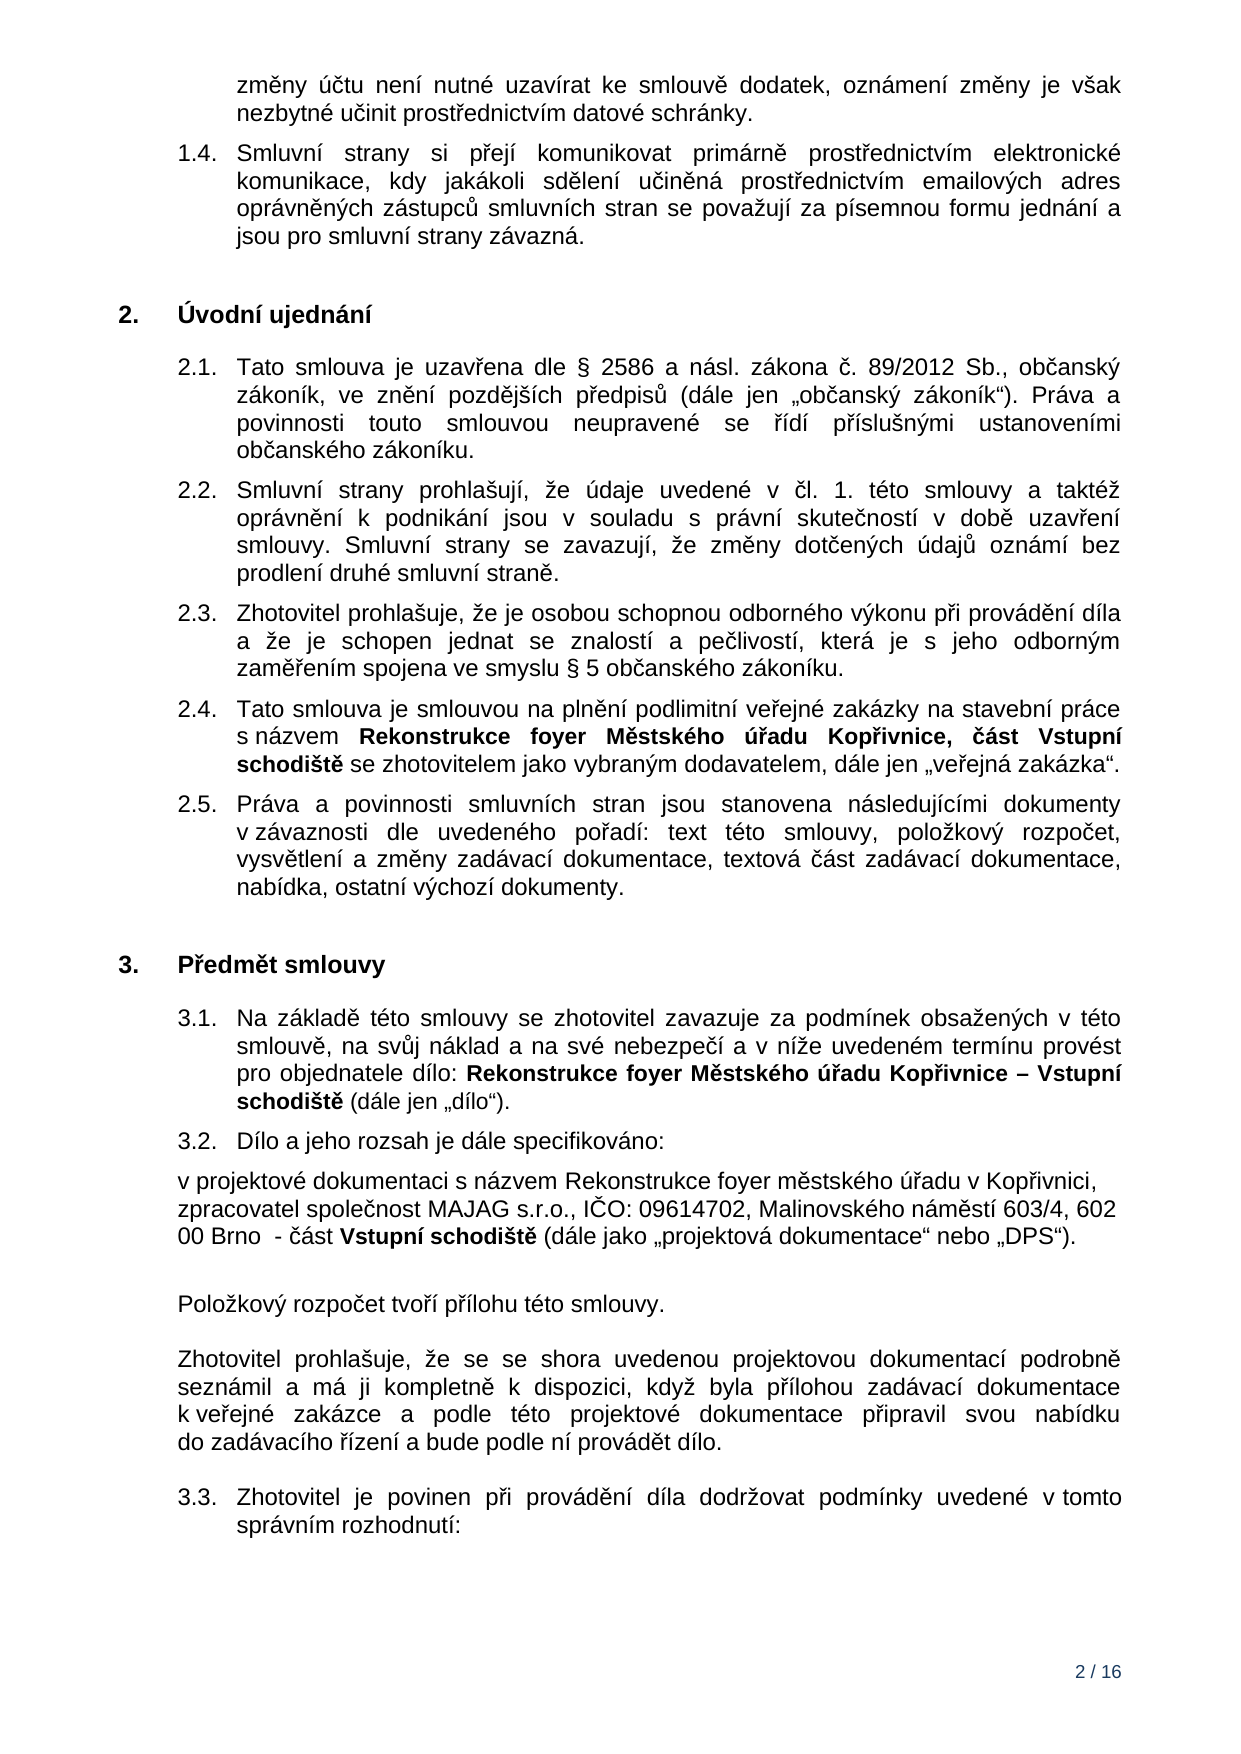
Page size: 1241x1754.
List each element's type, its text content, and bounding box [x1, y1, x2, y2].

text Dílo a jeho rozsah je dále specifikováno: [177, 1127, 1122, 1154]
text Tato smlouva je uzavřena dle § 2586 a násl. zákona č. 89/2012 Sb., občanský zákoník, ve znění pozdějších předpisů (dále jen „občanský zákoník“). Práva a povinnosti touto smlouvou neupravené se řídí příslušnými ustanoveními občanského zákoníku. [177, 353, 1122, 464]
text Smluvní strany si přejí komunikovat primárně prostřednictvím elektronické komunikace, kdy jakákoli sdělení učiněná prostřednictvím emailových adres oprávněných zástupců smluvních stran se považují za písemnou formu jednání a jsou pro smluvní strany závazná. [177, 139, 1122, 249]
text Tato smlouva je smlouvou na plnění podlimitní veřejné zakázky na stavební práce s názvem Rekonstrukce foyer Městského úřadu Kopřivnice, část Vstupní schodiště se zhotovitelem jako vybraným dodavatelem, dále jen „veřejná zakázka“. [177, 694, 1122, 777]
text Smluvní strany prohlašují, že údaje uvedené v čl. 1. této smlouvy a taktéž oprávnění k podnikání jsou v souladu s právní skutečností v době uzavření smlouvy. Smluvní strany se zavazují, že změny dotčených údajů oznámí bez prodlení druhé smluvní straně. [177, 476, 1122, 587]
list Položkový rozpočet tvoří přílohu této smlouvy. [177, 1290, 1122, 1317]
text Na základě této smlouvy se zhotovitel zavazuje za podmínek obsažených v této smlouvě, na svůj náklad a na své nebezpečí a v níže uvedeném termínu provést pro objednatele dílo: Rekonstrukce foyer Městského úřadu Kopřivnice – Vstupní schodiště (dále jen „dílo“). [177, 1004, 1122, 1114]
text Zhotovitel prohlašuje, že je osobou schopnou odborného výkonu při provádění díla a že je schopen jednat se znalostí a pečlivostí, která je s jeho odborným zaměřením spojena ve smyslu § 5 občanského zákoníku. [177, 599, 1122, 682]
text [177, 71, 1122, 127]
text Práva a povinnosti smluvních stran jsou stanovena následujícími dokumenty v závaznosti dle uvedeného pořadí: text této smlouvy, položkový rozpočet, vysvětlení a změny zadávací dokumentace, textová část zadávací dokumentace, nabídka, ostatní výchozí dokumenty. [177, 790, 1122, 900]
subtitle Úvodní ujednání [118, 299, 1122, 328]
text Zhotovitel je povinen při provádění díla dodržovat podmínky uvedené v tomto správním rozhodnutí: [177, 1483, 1122, 1538]
text v projektové dokumentaci s názvem Rekonstrukce foyer městského úřadu v Kopřivnici, zpracovatel společnost MAJAG s.r.o., IČO: 09614702, Malinovského náměstí 603/4, 602 00 Brno - část Vstupní schodiště (dále jako „projektová dokumentace“ nebo „DPS“). [177, 1167, 1122, 1250]
subtitle Předmět smlouvy [118, 950, 1122, 979]
list Zhotovitel prohlašuje, že se se shora uvedenou projektovou dokumentací podrobně seznámil a má ji kompletně k dispozici, když byla přílohou zadávací dokumentace k veřejné zakázce a podle této projektové dokumentace připravil svou nabídku do zadávacího řízení a bude podle ní provádět dílo. [177, 1345, 1122, 1456]
